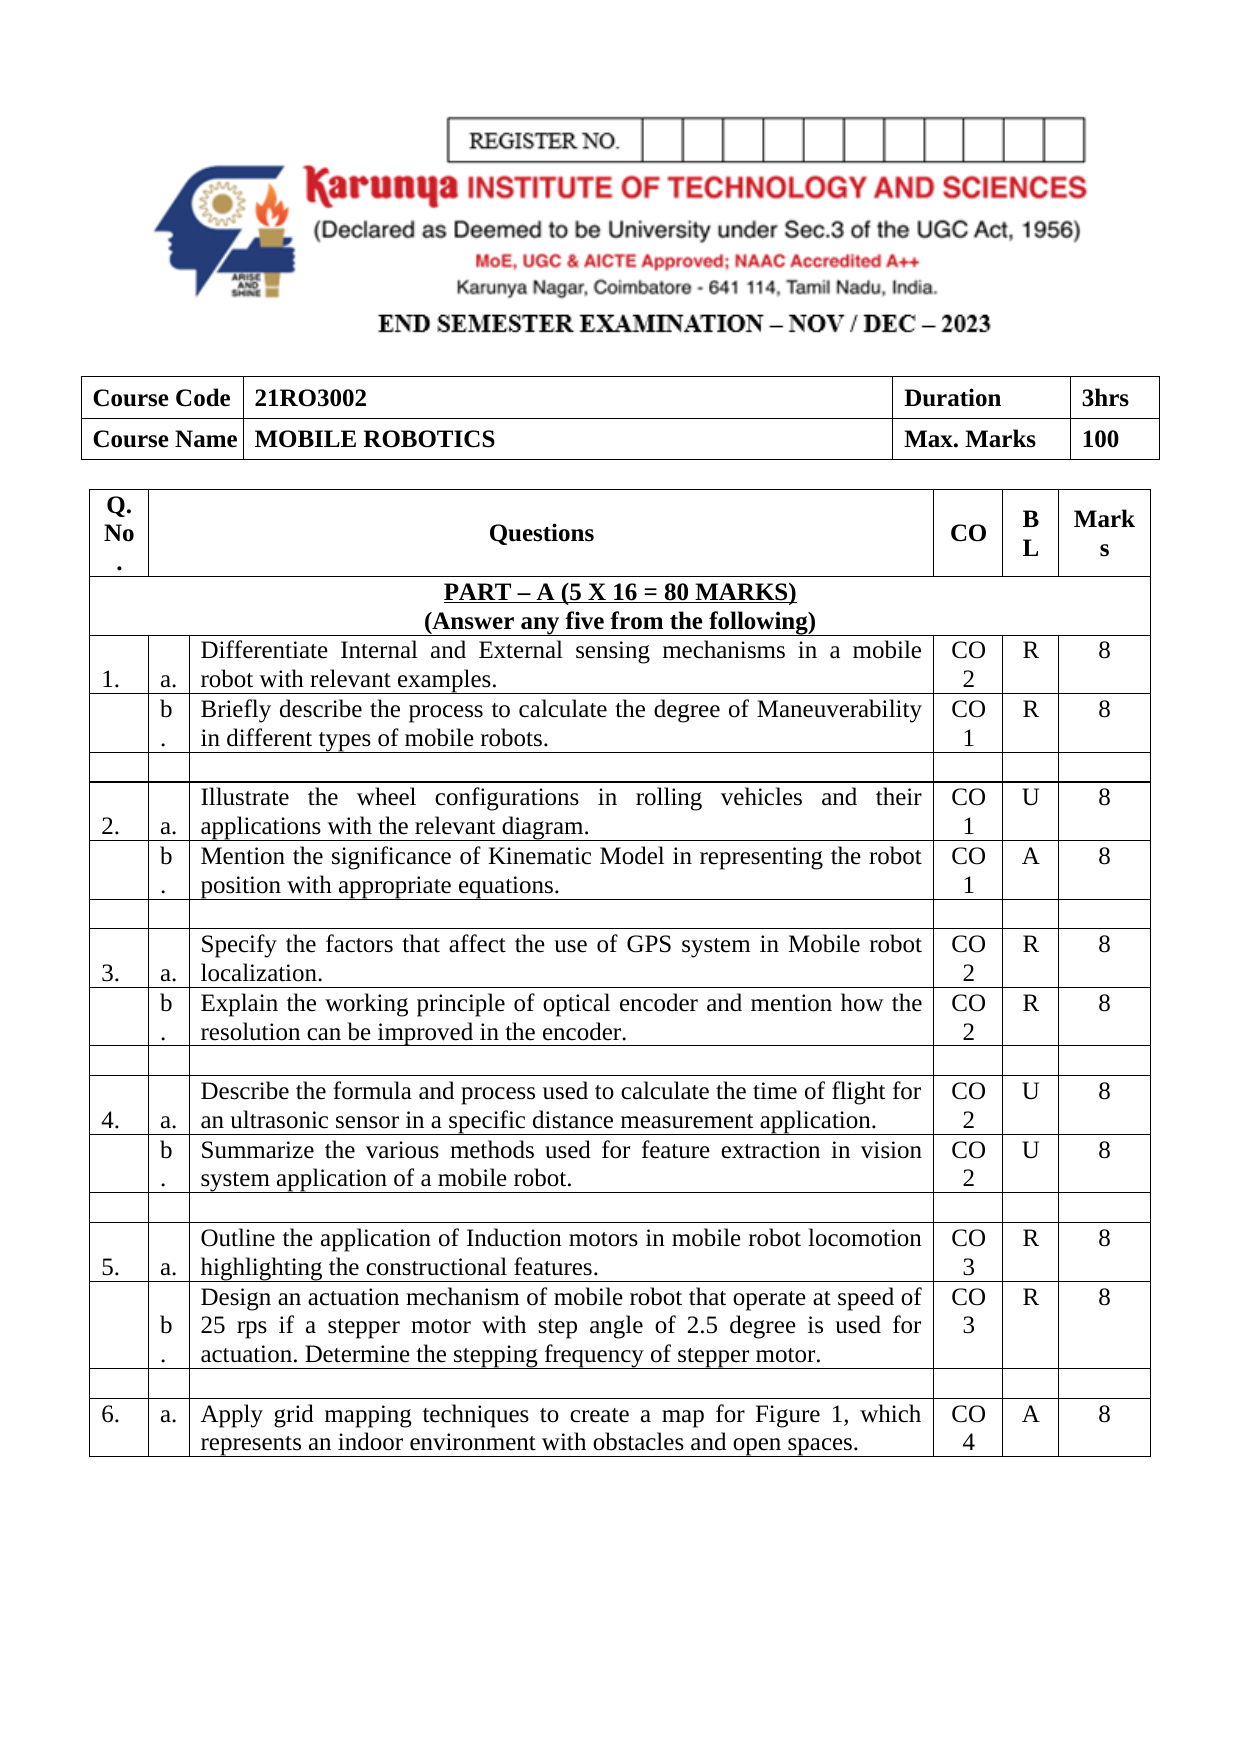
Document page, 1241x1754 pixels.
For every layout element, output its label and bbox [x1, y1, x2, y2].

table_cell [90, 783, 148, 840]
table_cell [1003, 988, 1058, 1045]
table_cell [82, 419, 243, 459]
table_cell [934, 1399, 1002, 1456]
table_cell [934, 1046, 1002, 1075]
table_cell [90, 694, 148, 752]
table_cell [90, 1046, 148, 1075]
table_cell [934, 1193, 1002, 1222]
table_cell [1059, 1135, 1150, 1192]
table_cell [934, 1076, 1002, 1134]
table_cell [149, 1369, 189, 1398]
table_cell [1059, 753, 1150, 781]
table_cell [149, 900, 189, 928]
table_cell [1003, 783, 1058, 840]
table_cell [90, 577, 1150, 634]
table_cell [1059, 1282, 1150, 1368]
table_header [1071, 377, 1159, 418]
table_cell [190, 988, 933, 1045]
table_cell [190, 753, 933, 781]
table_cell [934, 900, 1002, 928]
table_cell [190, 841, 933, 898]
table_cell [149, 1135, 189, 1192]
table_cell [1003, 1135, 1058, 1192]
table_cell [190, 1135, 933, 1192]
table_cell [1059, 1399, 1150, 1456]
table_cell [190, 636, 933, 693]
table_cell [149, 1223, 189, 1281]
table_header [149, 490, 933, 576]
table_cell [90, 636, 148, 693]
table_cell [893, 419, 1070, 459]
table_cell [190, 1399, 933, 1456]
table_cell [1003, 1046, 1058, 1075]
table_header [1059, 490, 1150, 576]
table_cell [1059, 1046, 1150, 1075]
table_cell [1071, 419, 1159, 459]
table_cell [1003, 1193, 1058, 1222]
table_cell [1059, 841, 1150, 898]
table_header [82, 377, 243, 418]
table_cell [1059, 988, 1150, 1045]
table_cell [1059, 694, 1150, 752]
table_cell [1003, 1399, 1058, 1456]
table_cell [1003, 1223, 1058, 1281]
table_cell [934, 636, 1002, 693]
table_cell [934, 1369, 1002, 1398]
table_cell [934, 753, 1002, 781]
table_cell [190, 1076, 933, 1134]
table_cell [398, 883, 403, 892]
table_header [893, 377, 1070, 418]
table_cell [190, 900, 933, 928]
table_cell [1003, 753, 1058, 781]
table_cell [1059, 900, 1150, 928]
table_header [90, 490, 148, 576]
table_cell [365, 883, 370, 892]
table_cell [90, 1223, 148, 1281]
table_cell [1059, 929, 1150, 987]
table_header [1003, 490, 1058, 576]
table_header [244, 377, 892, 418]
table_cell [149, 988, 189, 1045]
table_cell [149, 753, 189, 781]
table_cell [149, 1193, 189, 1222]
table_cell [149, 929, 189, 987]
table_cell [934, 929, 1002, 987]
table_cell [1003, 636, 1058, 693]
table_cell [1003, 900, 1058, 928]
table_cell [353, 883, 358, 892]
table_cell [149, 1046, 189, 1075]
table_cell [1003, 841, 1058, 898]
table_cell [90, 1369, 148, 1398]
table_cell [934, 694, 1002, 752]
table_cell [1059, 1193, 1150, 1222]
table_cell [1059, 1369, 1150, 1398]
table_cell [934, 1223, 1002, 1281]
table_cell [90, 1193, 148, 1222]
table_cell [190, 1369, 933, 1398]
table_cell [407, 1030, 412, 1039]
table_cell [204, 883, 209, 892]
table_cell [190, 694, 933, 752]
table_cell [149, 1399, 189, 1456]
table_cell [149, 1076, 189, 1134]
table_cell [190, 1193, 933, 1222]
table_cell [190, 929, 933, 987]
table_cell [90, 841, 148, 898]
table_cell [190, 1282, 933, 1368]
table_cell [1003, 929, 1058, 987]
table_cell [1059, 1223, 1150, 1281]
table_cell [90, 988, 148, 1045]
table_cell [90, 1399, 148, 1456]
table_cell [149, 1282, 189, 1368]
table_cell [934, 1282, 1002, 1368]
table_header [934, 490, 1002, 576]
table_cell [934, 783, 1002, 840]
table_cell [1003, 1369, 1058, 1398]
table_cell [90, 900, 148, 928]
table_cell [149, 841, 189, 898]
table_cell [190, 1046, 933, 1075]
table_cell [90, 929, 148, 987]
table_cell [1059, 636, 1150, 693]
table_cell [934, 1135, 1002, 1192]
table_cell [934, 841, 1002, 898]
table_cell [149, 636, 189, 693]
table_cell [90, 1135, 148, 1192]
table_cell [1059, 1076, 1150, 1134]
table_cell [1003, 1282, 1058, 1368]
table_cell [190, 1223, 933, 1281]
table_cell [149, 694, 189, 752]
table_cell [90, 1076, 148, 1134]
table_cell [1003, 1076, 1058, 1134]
picture [150, 89, 1091, 348]
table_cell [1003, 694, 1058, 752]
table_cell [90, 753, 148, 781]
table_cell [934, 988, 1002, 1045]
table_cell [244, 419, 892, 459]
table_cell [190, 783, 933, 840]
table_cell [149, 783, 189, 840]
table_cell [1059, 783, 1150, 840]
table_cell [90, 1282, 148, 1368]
